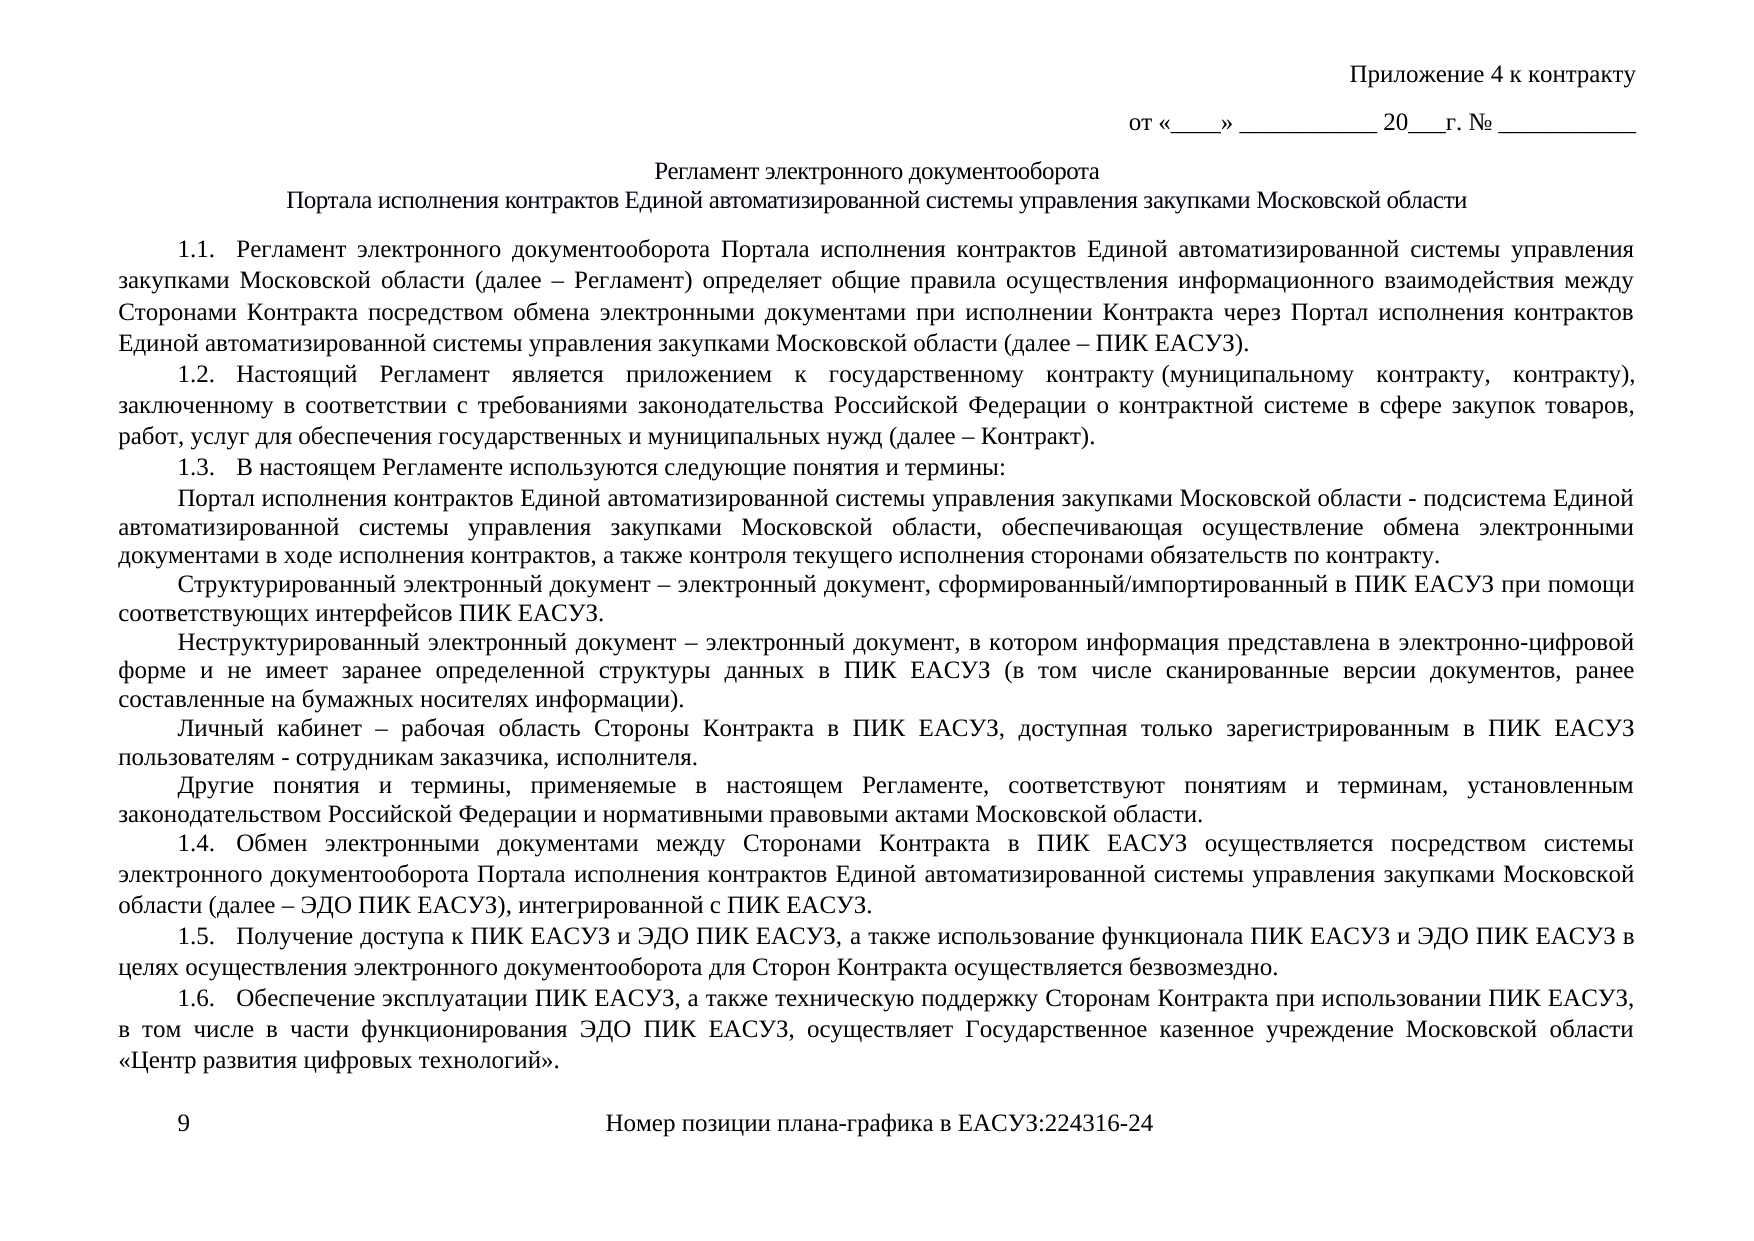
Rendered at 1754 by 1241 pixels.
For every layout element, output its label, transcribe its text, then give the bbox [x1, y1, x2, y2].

list Регламент электронного документооборота Портала исполнения контрактов Единой автоматизированной системы управления закупками Московской области (далее – Регламент) определяет общие правила осуществления информационного взаимодействия между Сторонами Контракта посредством обмена электронными документами при исполнении Контракта через Портал исполнения контрактов Единой автоматизированной системы управления закупками Московской области (далее – ПИК ЕАСУЗ). [118, 234, 1636, 356]
list Обеспечение эксплуатации ПИК ЕАСУЗ, а также техническую поддержку Сторонам Контракта при использовании ПИК ЕАСУЗ, в том числе в части функционирования ЭДО ПИК ЕАСУЗ, осуществляет Государственное казенное учреждение Московской области «Центр развития цифровых технологий». [118, 983, 1636, 1074]
list В настоящем Регламенте используются следующие понятия и термины: [118, 452, 1636, 481]
list Настоящий Регламент является приложением к государственному контракту (муниципальному контракту, контракту), заключенному в соответствии с требованиями законодательства Российской Федерации о контрактной системе в сфере закупок товаров, работ, услуг для обеспечения государственных и муниципальных нужд (далее – Контракт). [118, 359, 1636, 449]
list Обмен электронными документами между Сторонами Контракта в ПИК ЕАСУЗ осуществляется посредством системы электронного документооборота Портала исполнения контрактов Единой автоматизированной системы управления закупками Московской области (далее – ЭДО ПИК ЕАСУЗ), интегрированной с ПИК ЕАСУЗ. [118, 828, 1636, 919]
list Структурированный электронный документ – электронный документ, сформированный/импортированный в ПИК ЕАСУЗ при помощи соответствующих интерфейсов ПИК ЕАСУЗ. [118, 569, 1636, 627]
list Личный кабинет – рабочая область Стороны Контракта в ПИК ЕАСУЗ, доступная только зарегистрированным в ПИК ЕАСУЗ пользователям - сотрудникам заказчика, исполнителя. [118, 713, 1636, 770]
text Приложение 4 к контракту [118, 59, 1636, 88]
list Получение доступа к ПИК ЕАСУЗ и ЭДО ПИК ЕАСУЗ, а также использование функционала ПИК ЕАСУЗ и ЭДО ПИК ЕАСУЗ в целях осуществления электронного документооборота для Сторон Контракта осуществляется безвозмездно. [118, 921, 1636, 981]
list Портал исполнения контрактов Единой автоматизированной системы управления закупками Московской области - подсистема Единой автоматизированной системы управления закупками Московской области, обеспечивающая осуществление обмена электронными документами в ходе исполнения контрактов, а также контроля текущего исполнения сторонами обязательств по контракту. [118, 483, 1636, 569]
list Другие понятия и термины, применяемые в настоящем Регламенте, соответствуют понятиям и терминам, установленным законодательством Российской Федерации и нормативными правовыми актами Московской области. [118, 770, 1636, 828]
subtitle Регламент электронного документооборота Портала исполнения контрактов Единой автоматизированной системы управления закупками Московской области [118, 156, 1636, 214]
text от «____» ___________ 20___г. № ___________ [118, 107, 1636, 135]
list Неструктурированный электронный документ – электронный документ, в котором информация представлена в электронно-цифровой форме и не имеет заранее определенной структуры данных в ПИК ЕАСУЗ (в том числе сканированные версии документов, ранее составленные на бумажных носителях информации). [118, 627, 1636, 713]
